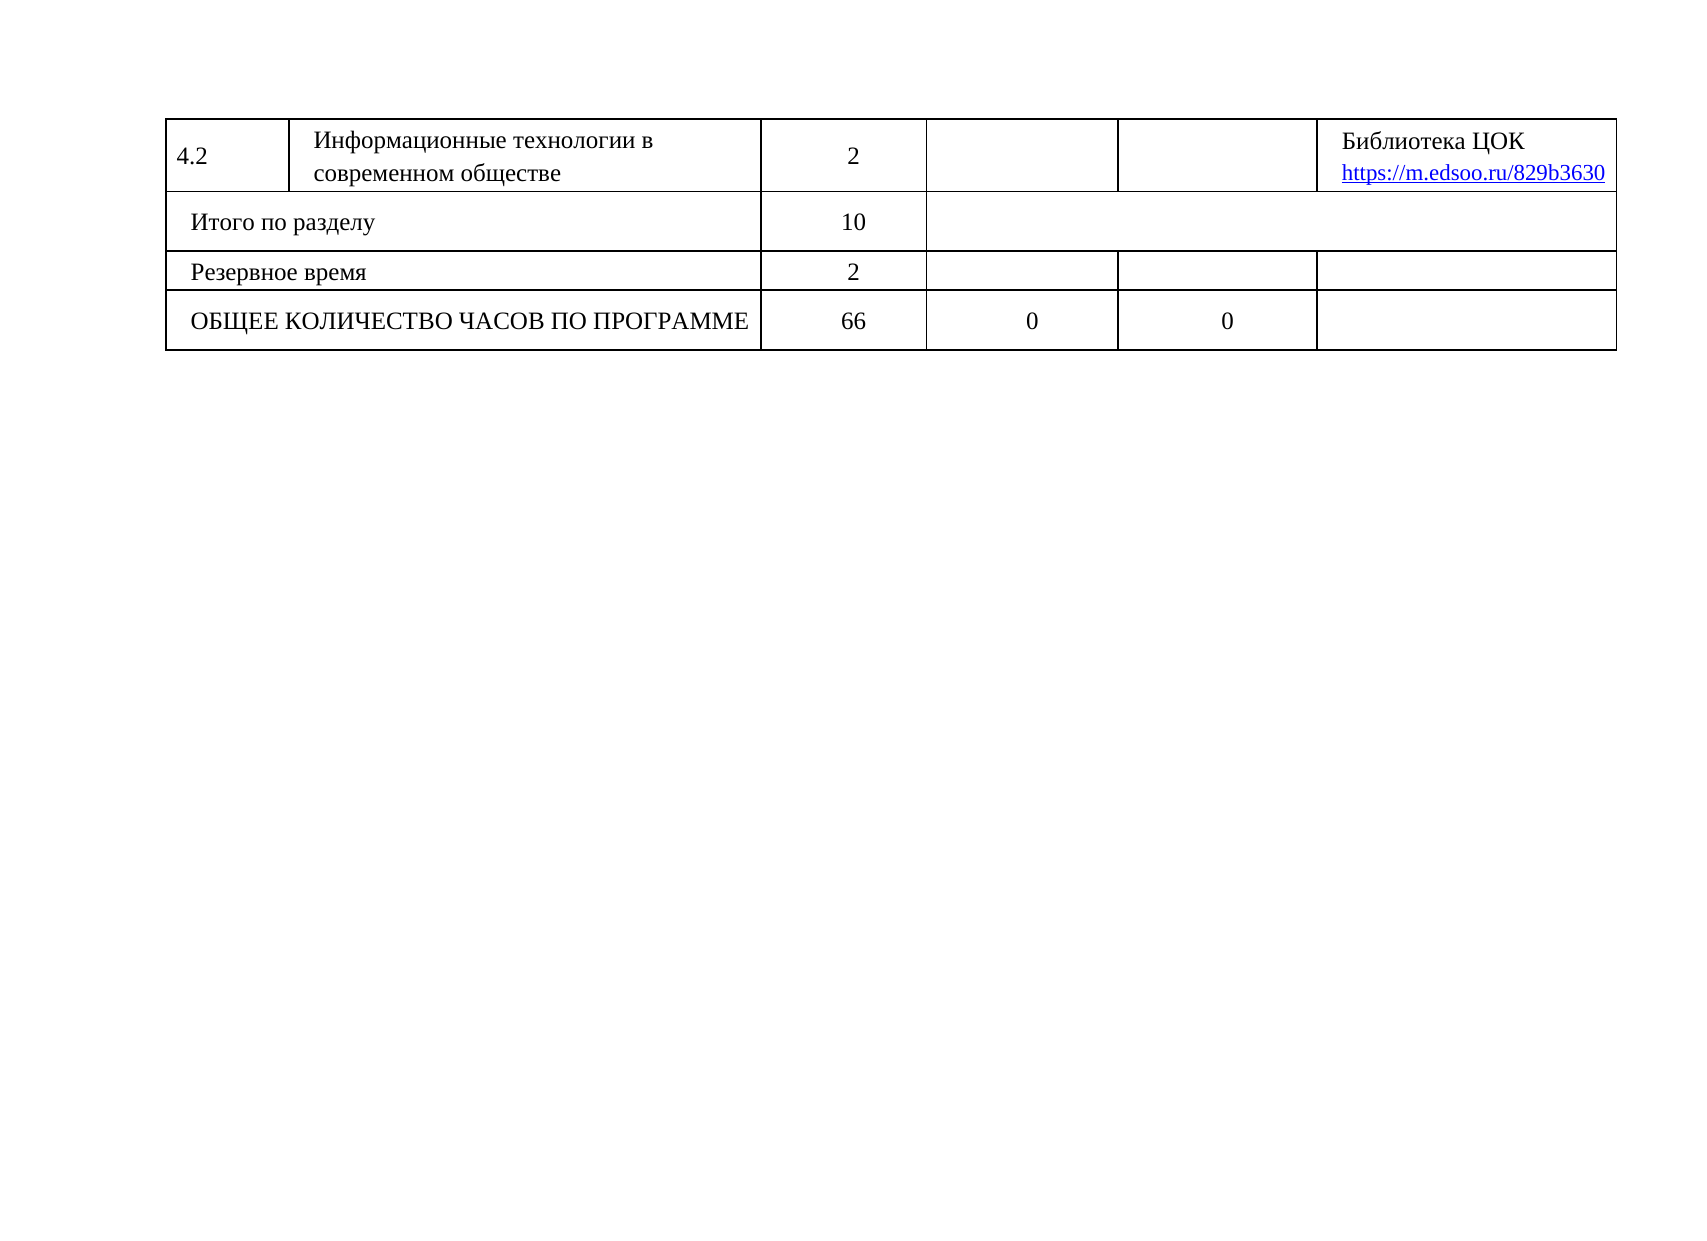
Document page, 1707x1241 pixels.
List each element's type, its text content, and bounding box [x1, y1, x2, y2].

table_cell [1318, 120, 1616, 191]
table_cell 66 [762, 291, 926, 349]
table_cell Информационные технологии в современном обществе [290, 120, 760, 191]
table_cell [927, 120, 1117, 191]
table_cell [1318, 252, 1616, 289]
table_cell [1119, 120, 1316, 191]
table_cell 4.2 [167, 120, 288, 191]
table_cell 10 [762, 192, 926, 250]
table_cell Резервное время [167, 252, 760, 289]
table_cell 0 [927, 291, 1117, 349]
table_cell 2 [762, 252, 926, 289]
table_cell 2 [762, 120, 926, 191]
table_cell [1318, 291, 1616, 349]
table_cell [927, 192, 1616, 250]
table_cell Итого по разделу [167, 192, 760, 250]
table_cell [1119, 252, 1316, 289]
table_cell 0 [1119, 291, 1316, 349]
table_cell ОБЩЕЕ КОЛИЧЕСТВО ЧАСОВ ПО ПРОГРАММЕ [167, 291, 760, 349]
table_cell [927, 252, 1117, 289]
